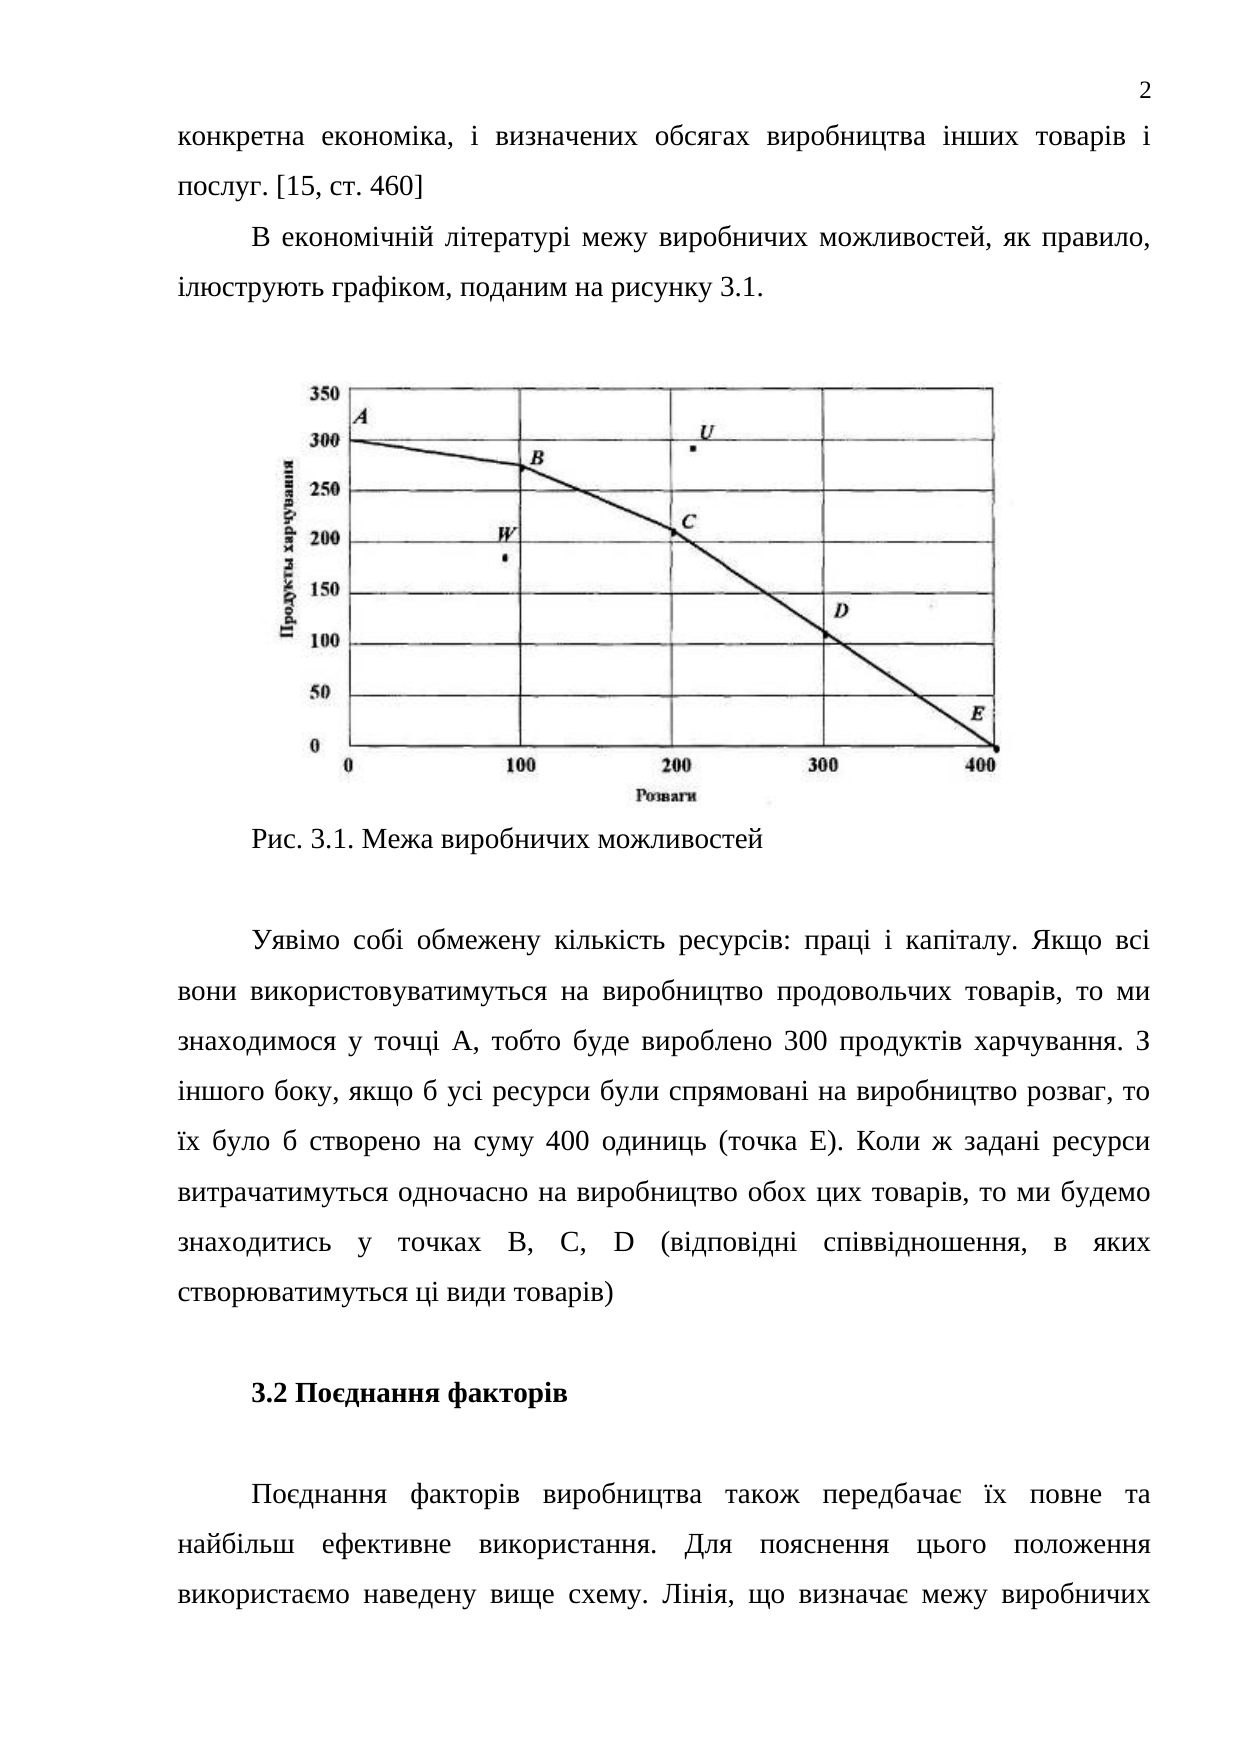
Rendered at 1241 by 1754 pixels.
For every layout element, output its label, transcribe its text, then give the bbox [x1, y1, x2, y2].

picture [251, 369, 1014, 808]
text Рис. 3.1. Межа виробничих можливостей [177, 822, 1152, 855]
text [177, 118, 1152, 202]
text В економічній літературі межу виробничих можливостей, як правило, ілюструють графіком, поданим на рисунку 3.1. [177, 219, 1152, 303]
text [177, 1476, 1152, 1610]
text 3.2 Поєднання факторів [177, 1375, 1152, 1409]
text Уявімо собі обмежену кількість ресурсів: праці і капіталу. Якщо всі вони використовуватимуться на виробництво продовольчих товарів, то ми знаходимося у точці А, тобто буде вироблено 300 продуктів харчування. З іншого боку, якщо б усі ресурси були спрямовані на виробництво розваг, то їх було б створено на суму 400 одиниць (точка Е). Коли ж задані ресурси витрачатимуться одночасно на виробництво обох цих товарів, то ми будемо знаходитись у точках В, С, D (відповідні співвідношення, в яких створюватимуться ці види товарів) [177, 922, 1152, 1308]
